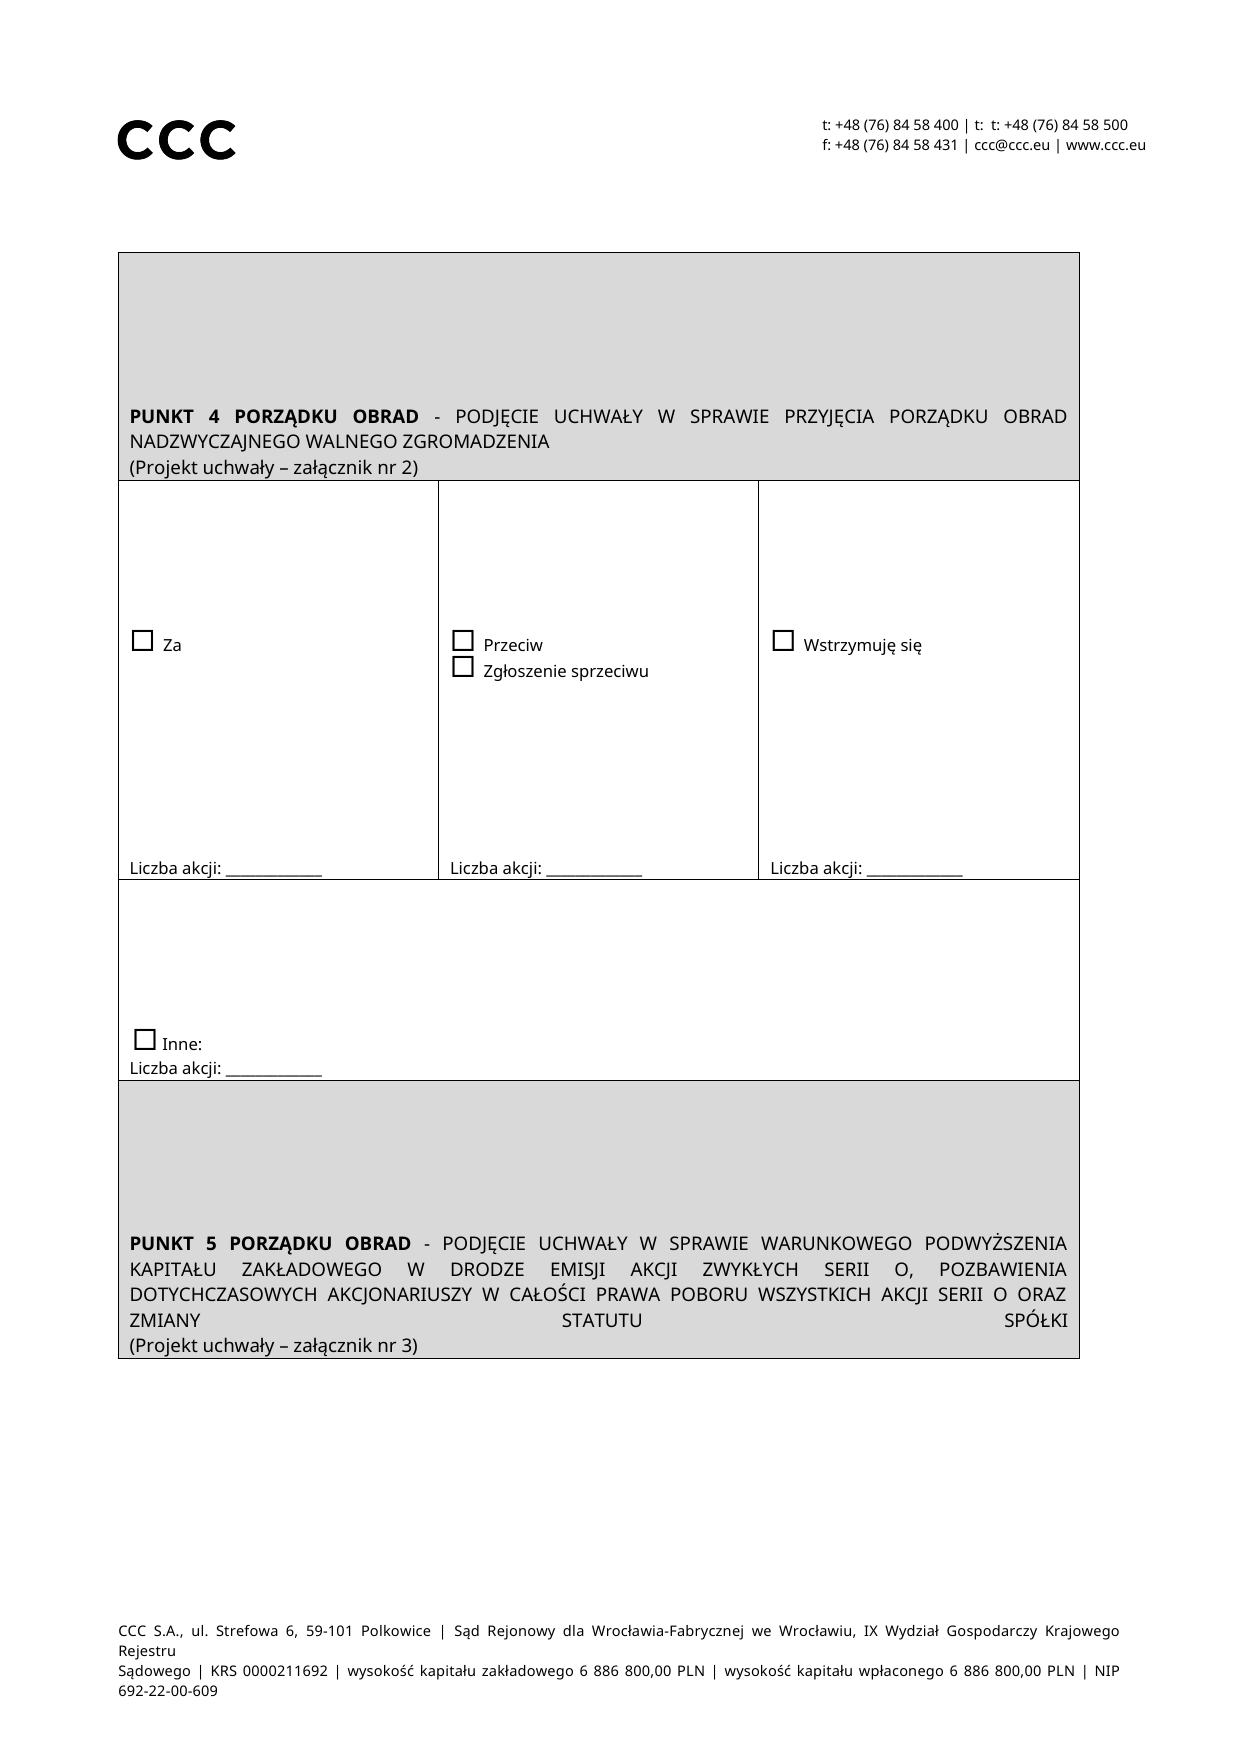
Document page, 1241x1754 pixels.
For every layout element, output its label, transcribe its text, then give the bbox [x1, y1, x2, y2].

table_cell Punkt 4 Porządku obrad - Podjęcie uchwały w SPRAWIE PRZYJĘCIA PORZĄDKU OBRAD NADZWYCZAJNEGO WALNEGO ZGROMADZENIA (Projekt uchwały – załącznik nr 2) [119, 253, 1079, 480]
table_cell Liczba akcji: _____________ [439, 707, 758, 879]
picture [0, 2, 1241, 252]
table_cell Wstrzymuję się [759, 481, 1079, 707]
table_cell Za [119, 481, 438, 707]
table_cell Liczba akcji: _____________ [759, 707, 1079, 879]
table_cell Przeciw Zgłoszenie sprzeciwu [439, 481, 758, 707]
table_cell Inne: Liczba akcji: _____________ [119, 880, 1079, 1080]
table_cell Liczba akcji: _____________ [119, 707, 438, 879]
table_cell Punkt 5 Porządku obrad - Podjęcie uchwały w sprawie warunkowego podwyższenia kapitału zakładowego w drodze emisji akcji zwykłych serii O, pozbawienia dotychczasowych akcjonariuszy w całości prawa poboru wszystkich akcji serii O oraz zmiany Statutu Spółki (Projekt uchwały – załącznik nr 3) [119, 1081, 1079, 1358]
